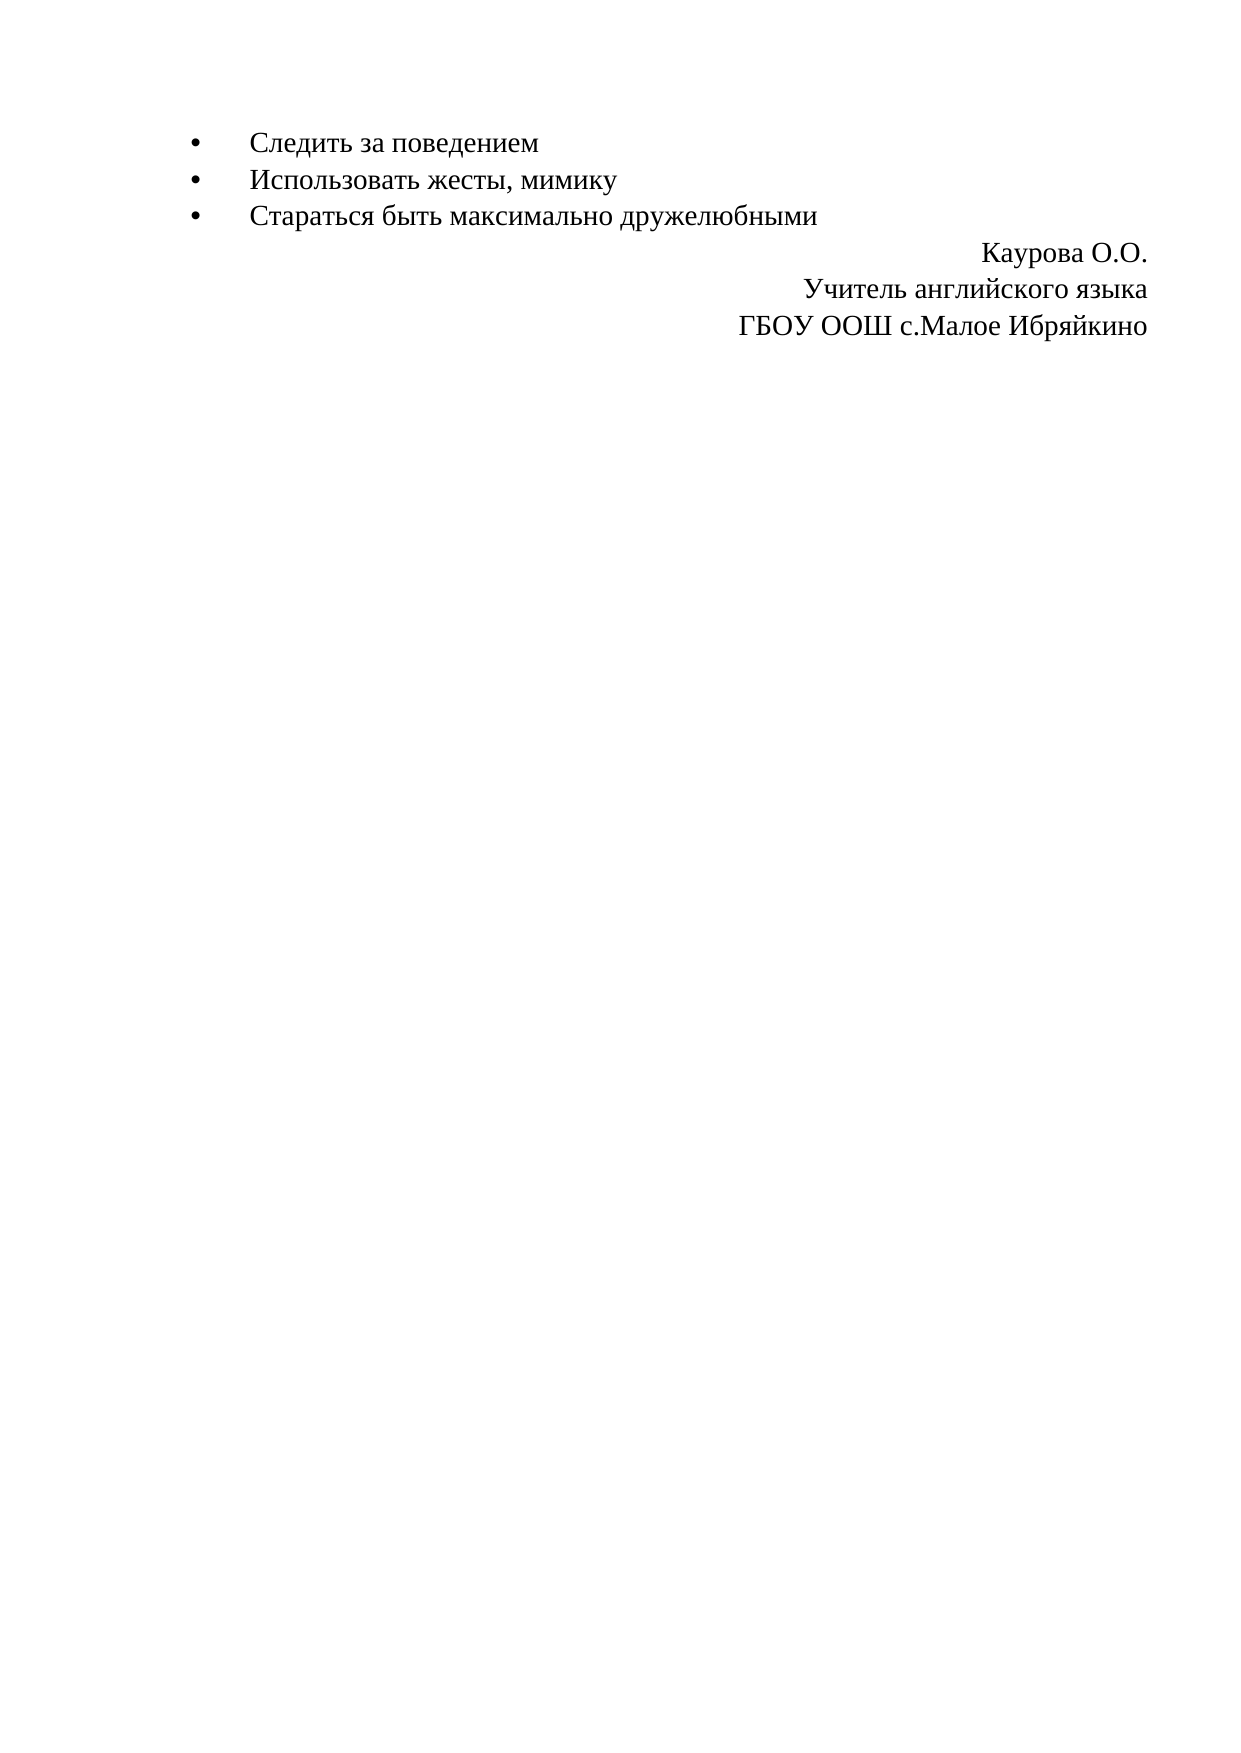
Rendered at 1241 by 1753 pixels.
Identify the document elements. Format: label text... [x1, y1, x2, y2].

text Учитель английского языка [249, 272, 1148, 305]
list Стараться быть максимально дружелюбными [190, 198, 1148, 232]
text ГБОУ ООШ с.Малое Ибряйкино [249, 308, 1148, 342]
text Каурова О.О. [249, 235, 1148, 269]
list Следить за поведением [190, 125, 1148, 159]
list Использовать жесты, мимику [190, 162, 1148, 195]
